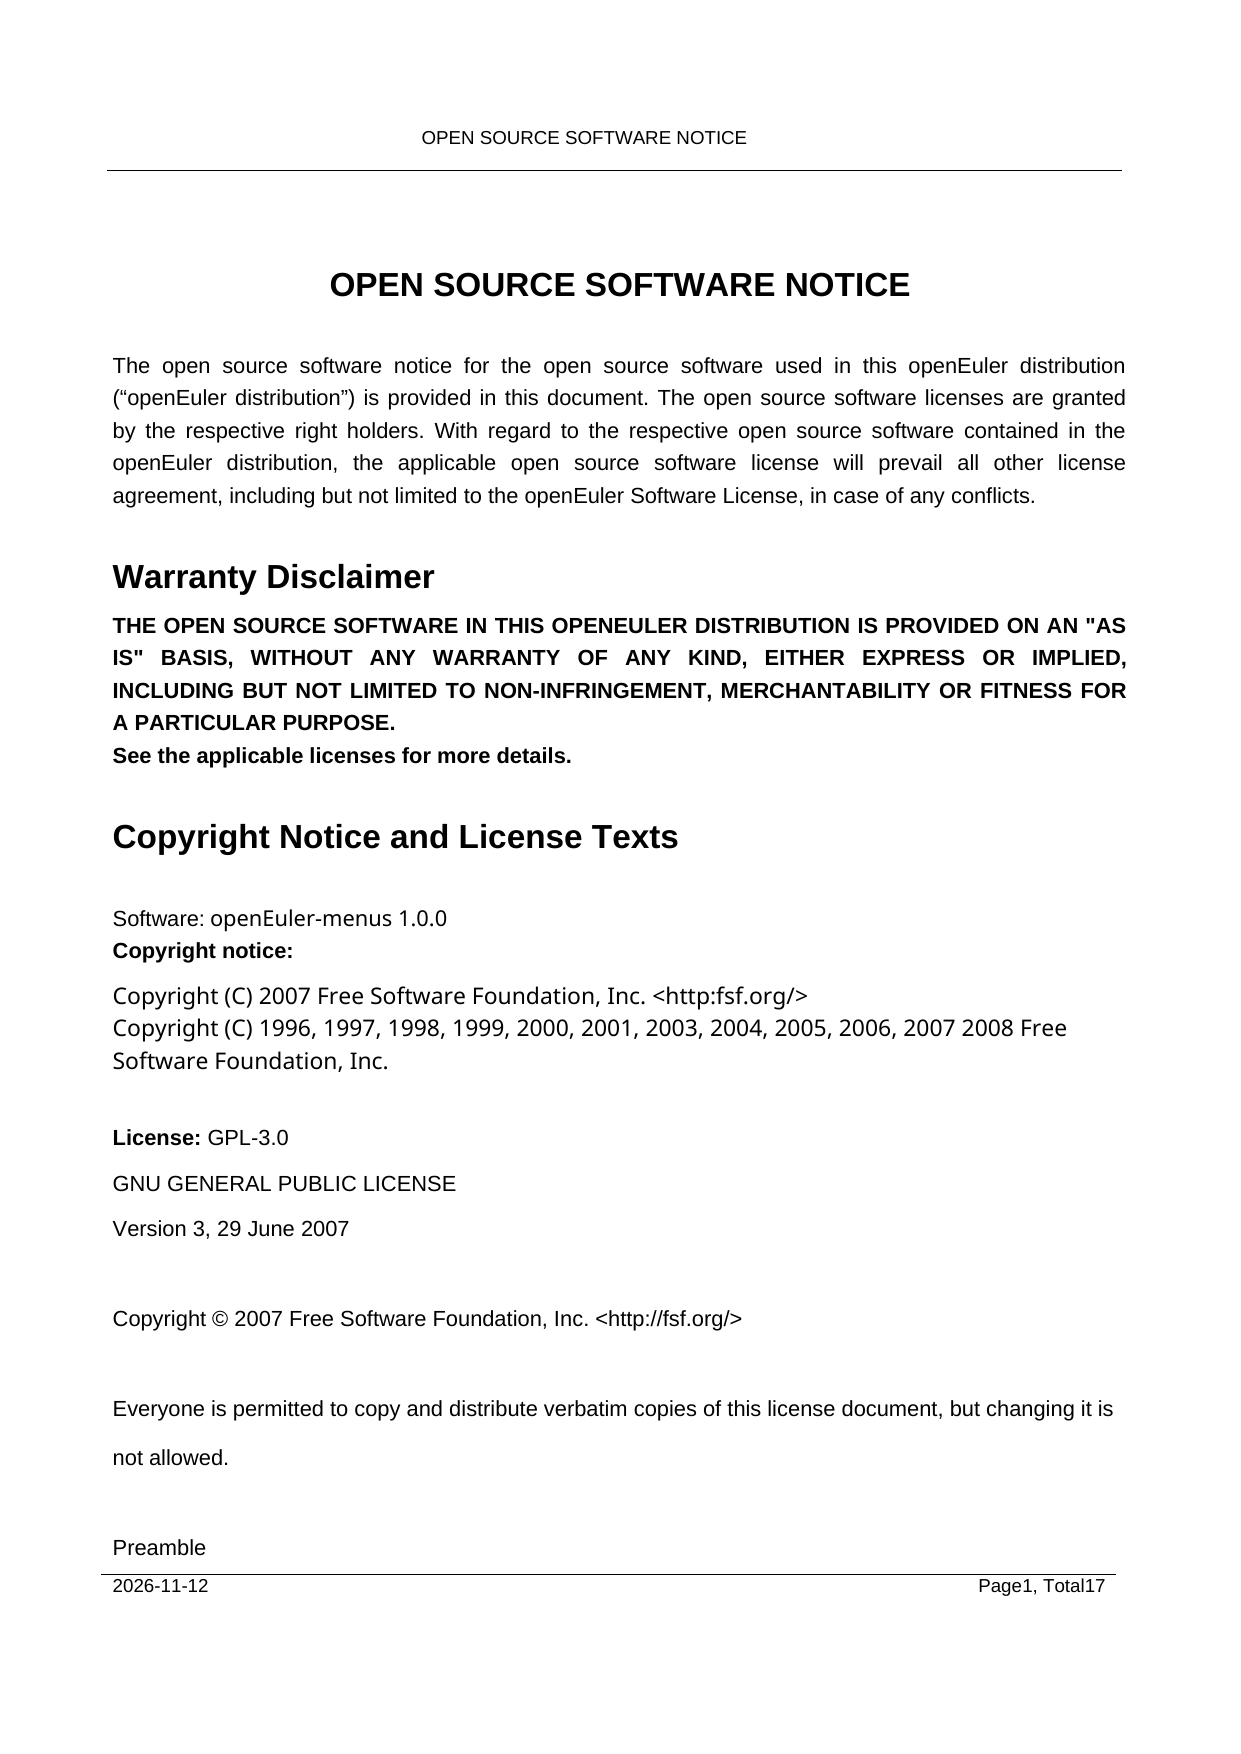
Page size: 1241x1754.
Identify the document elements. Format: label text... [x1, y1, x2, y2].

text Version 3, 29 June 2007 [112, 1212, 1128, 1244]
text License: GPL-3.0 [112, 1122, 1128, 1154]
text The open source software notice for the open source software used in this openEuler distribution (“openEuler distribution”) is provided in this document. The open source software licenses are granted by the respective right holders. With regard to the respective open source software contained in the openEuler distribution, the applicable open source software license will prevail all other license agreement, including but not limited to the openEuler Software License, in case of any conflicts. [112, 349, 1128, 511]
text Copyright (C) 1996, 1997, 1998, 1999, 2000, 2001, 2003, 2004, 2005, 2006, 2007 2008 Free Software Foundation, Inc. [112, 1012, 1128, 1077]
text Copyright (C) 2007 Free Software Foundation, Inc. <http:fsf.org/> [112, 979, 1128, 1012]
text Copyright notice: [112, 934, 1128, 966]
text Copyright Notice and License Texts [112, 804, 1128, 869]
text Preamble [112, 1531, 1128, 1564]
text Software: openEuler-menus 1.0.0 [112, 901, 1128, 934]
text THE OPEN SOURCE SOFTWARE IN THIS OPENEULER DISTRIBUTION IS PROVIDED ON AN "AS IS" BASIS, WITHOUT ANY WARRANTY OF ANY KIND, EITHER EXPRESS OR IMPLIED, INCLUDING BUT NOT LIMITED TO NON-INFRINGEMENT, MERCHANTABILITY OR FITNESS FOR A PARTICULAR PURPOSE. See the applicable licenses for more details. [112, 609, 1128, 771]
text Copyright © 2007 Free Software Foundation, Inc. <http://fsf.org/> [112, 1302, 1128, 1334]
text GNU GENERAL PUBLIC LICENSE [112, 1167, 1128, 1199]
text Warranty Disclaimer [112, 544, 1128, 609]
text Everyone is permitted to copy and distribute verbatim copies of this license document, but changing it is not allowed. [112, 1392, 1128, 1473]
text OPEN SOURCE SOFTWARE NOTICE [112, 251, 1128, 316]
